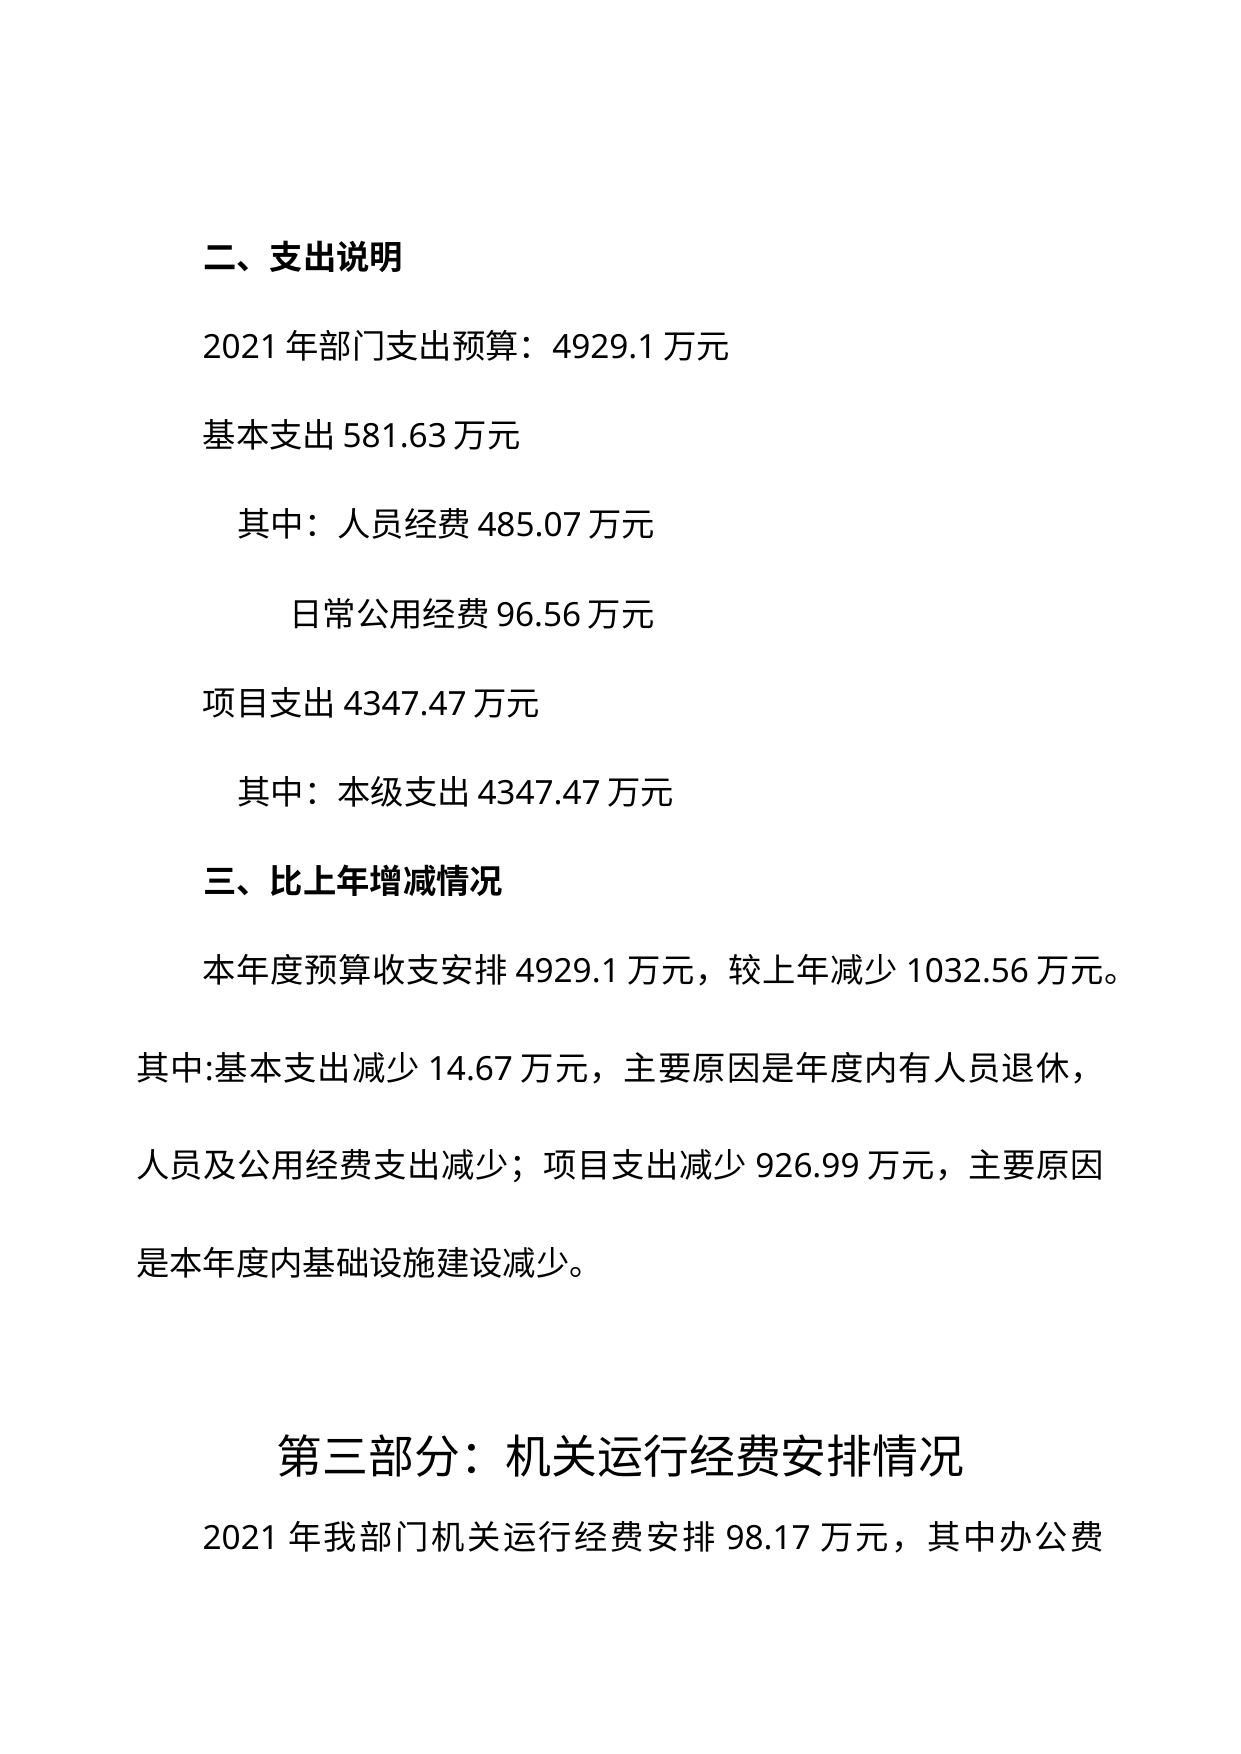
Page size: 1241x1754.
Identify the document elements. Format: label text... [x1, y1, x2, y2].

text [136, 1502, 1104, 1567]
text 2021年部门支出预算：4929.1万元 [136, 312, 1104, 377]
text 其中：人员经费485.07万元 [136, 490, 1104, 555]
text 日常公用经费96.56万元 [136, 579, 1104, 644]
text 本年度预算收支安排4929.1万元，较上年减少1032.56万元。其中:基本支出减少14.67万元，主要原因是年度内有人员退休，人员及公用经费支出减少；项目支出减少926.99万元，主要原因是本年度内基础设施建设减少。 [136, 936, 1104, 1293]
text 项目支出 4347.47万元 [136, 668, 1104, 733]
text 第三部分：机关运行经费安排情况 [136, 1405, 1104, 1502]
text 其中：本级支出4347.47万元 [136, 757, 1104, 822]
text 三、比上年增减情况 [136, 847, 1104, 912]
text 基本支出581.63万元 [136, 401, 1104, 466]
text 二、支出说明 [136, 222, 1104, 287]
